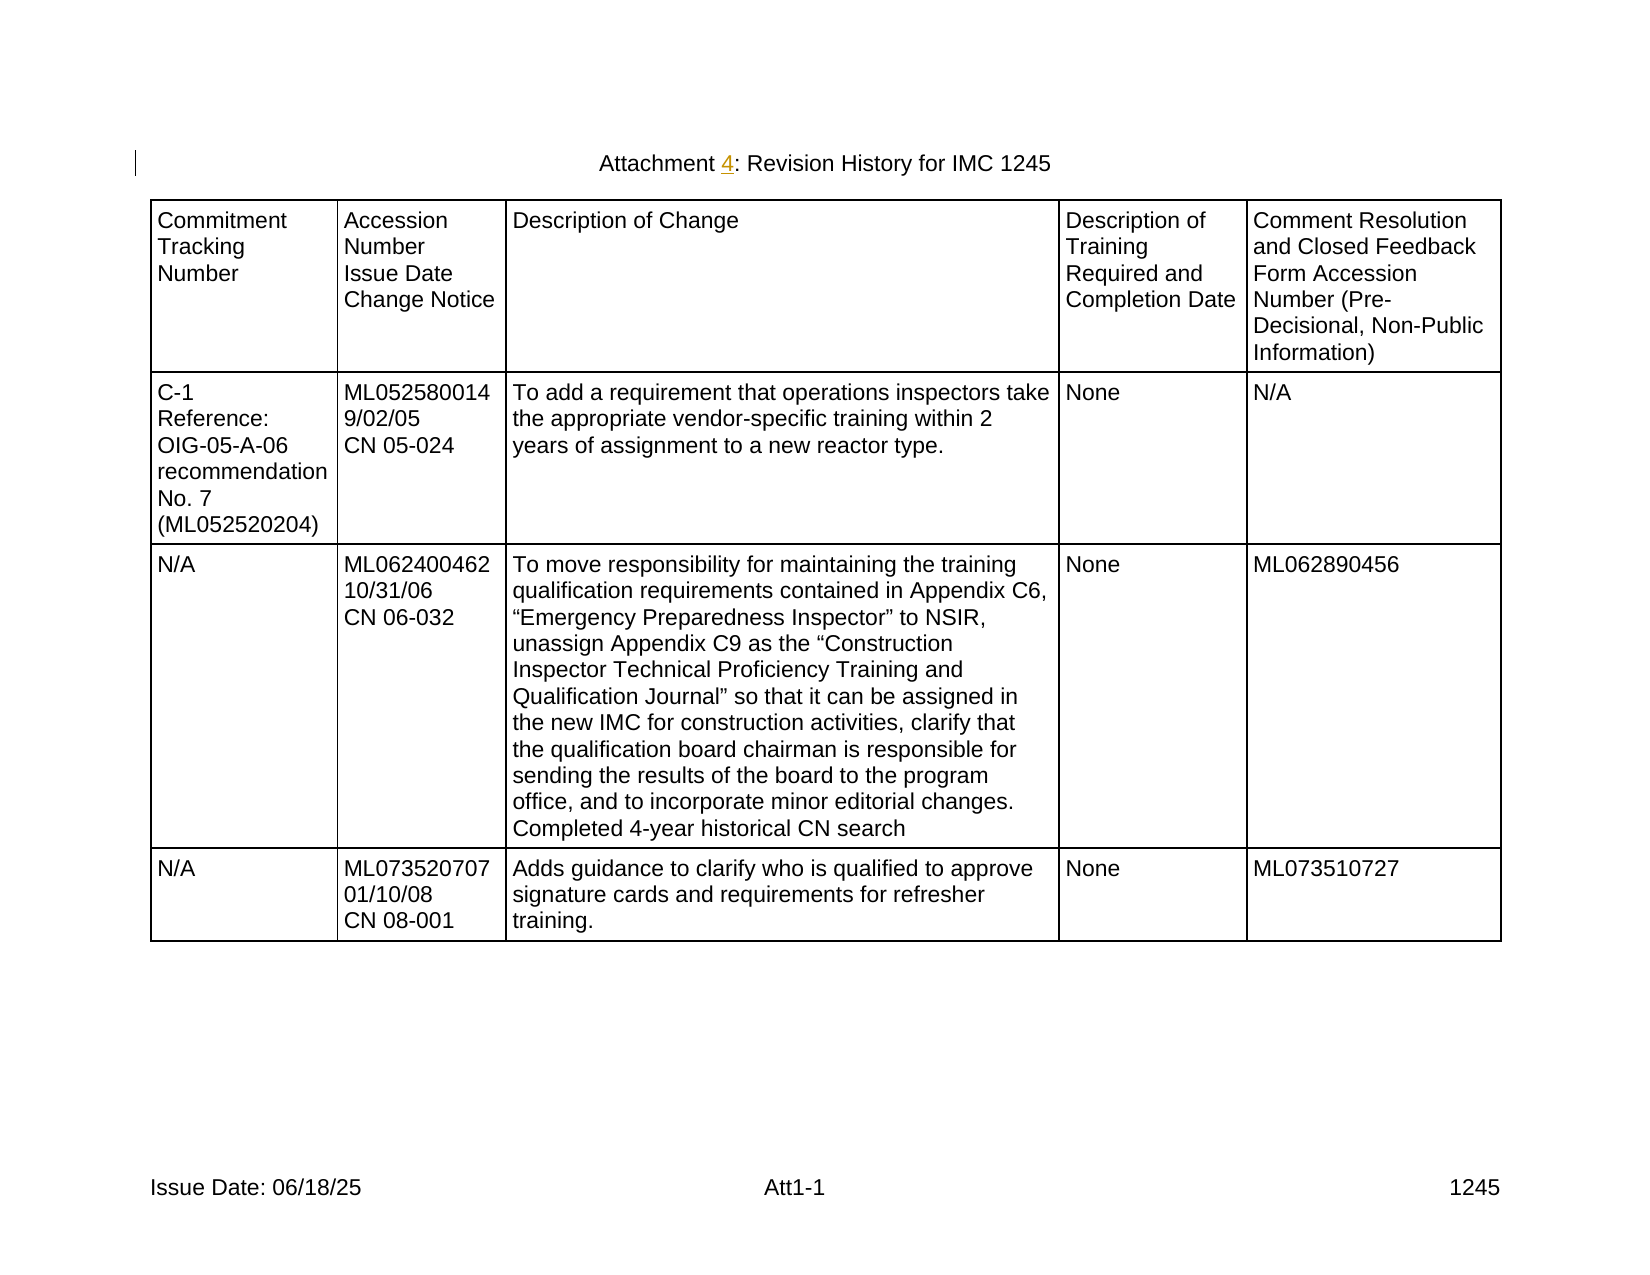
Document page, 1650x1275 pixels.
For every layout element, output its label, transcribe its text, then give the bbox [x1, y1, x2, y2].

table_cell To move responsibility for maintaining the training qualification requirements contained in Appendix C6, “Emergency Preparedness Inspector” to NSIR, unassign Appendix C9 as the “Construction Inspector Technical Proficiency Training and Qualification Journal” so that it can be assigned in the new IMC for construction activities, clarify that the qualification board chairman is responsible for sending the results of the board to the program office, and to incorporate minor editorial changes. Completed 4-year historical CN search [507, 545, 1058, 847]
table_cell ML062400462 10/31/06 CN 06-032 [338, 545, 505, 847]
table_cell None [1060, 849, 1246, 940]
table_header Description of Change [507, 201, 1058, 371]
table_cell None [1060, 545, 1246, 847]
table_cell None [1060, 373, 1246, 543]
table_cell To add a requirement that operations inspectors take the appropriate vendor-specific training within 2 years of assignment to a new reactor type. [507, 373, 1058, 543]
table_cell N/A [152, 545, 337, 847]
table_cell C-1 Reference: OIG-05-A-06 recommendation No. 7 (ML052520204) [152, 373, 337, 543]
table_header Comment Resolution and Closed Feedback Form Accession Number (Pre-Decisional, Non-Public Information) [1248, 201, 1500, 371]
table_cell N/A [152, 849, 337, 940]
table_cell ML073520707 01/10/08 CN 08-001 [338, 849, 505, 940]
table_cell ML052580014 9/02/05 CN 05-024 [338, 373, 505, 543]
title Attachment : Revision History for IMC 1245 [150, 150, 1500, 176]
table_header Commitment Tracking Number [152, 201, 337, 371]
table_cell Adds guidance to clarify who is qualified to approve signature cards and requirements for refresher training. [507, 849, 1058, 940]
table_header Accession Number Issue Date Change Notice [338, 201, 505, 371]
table_header Description of Training Required and Completion Date [1060, 201, 1246, 371]
table_cell ML073510727 [1248, 849, 1500, 940]
table_cell N/A [1248, 373, 1500, 543]
table_cell ML062890456 [1248, 545, 1500, 847]
